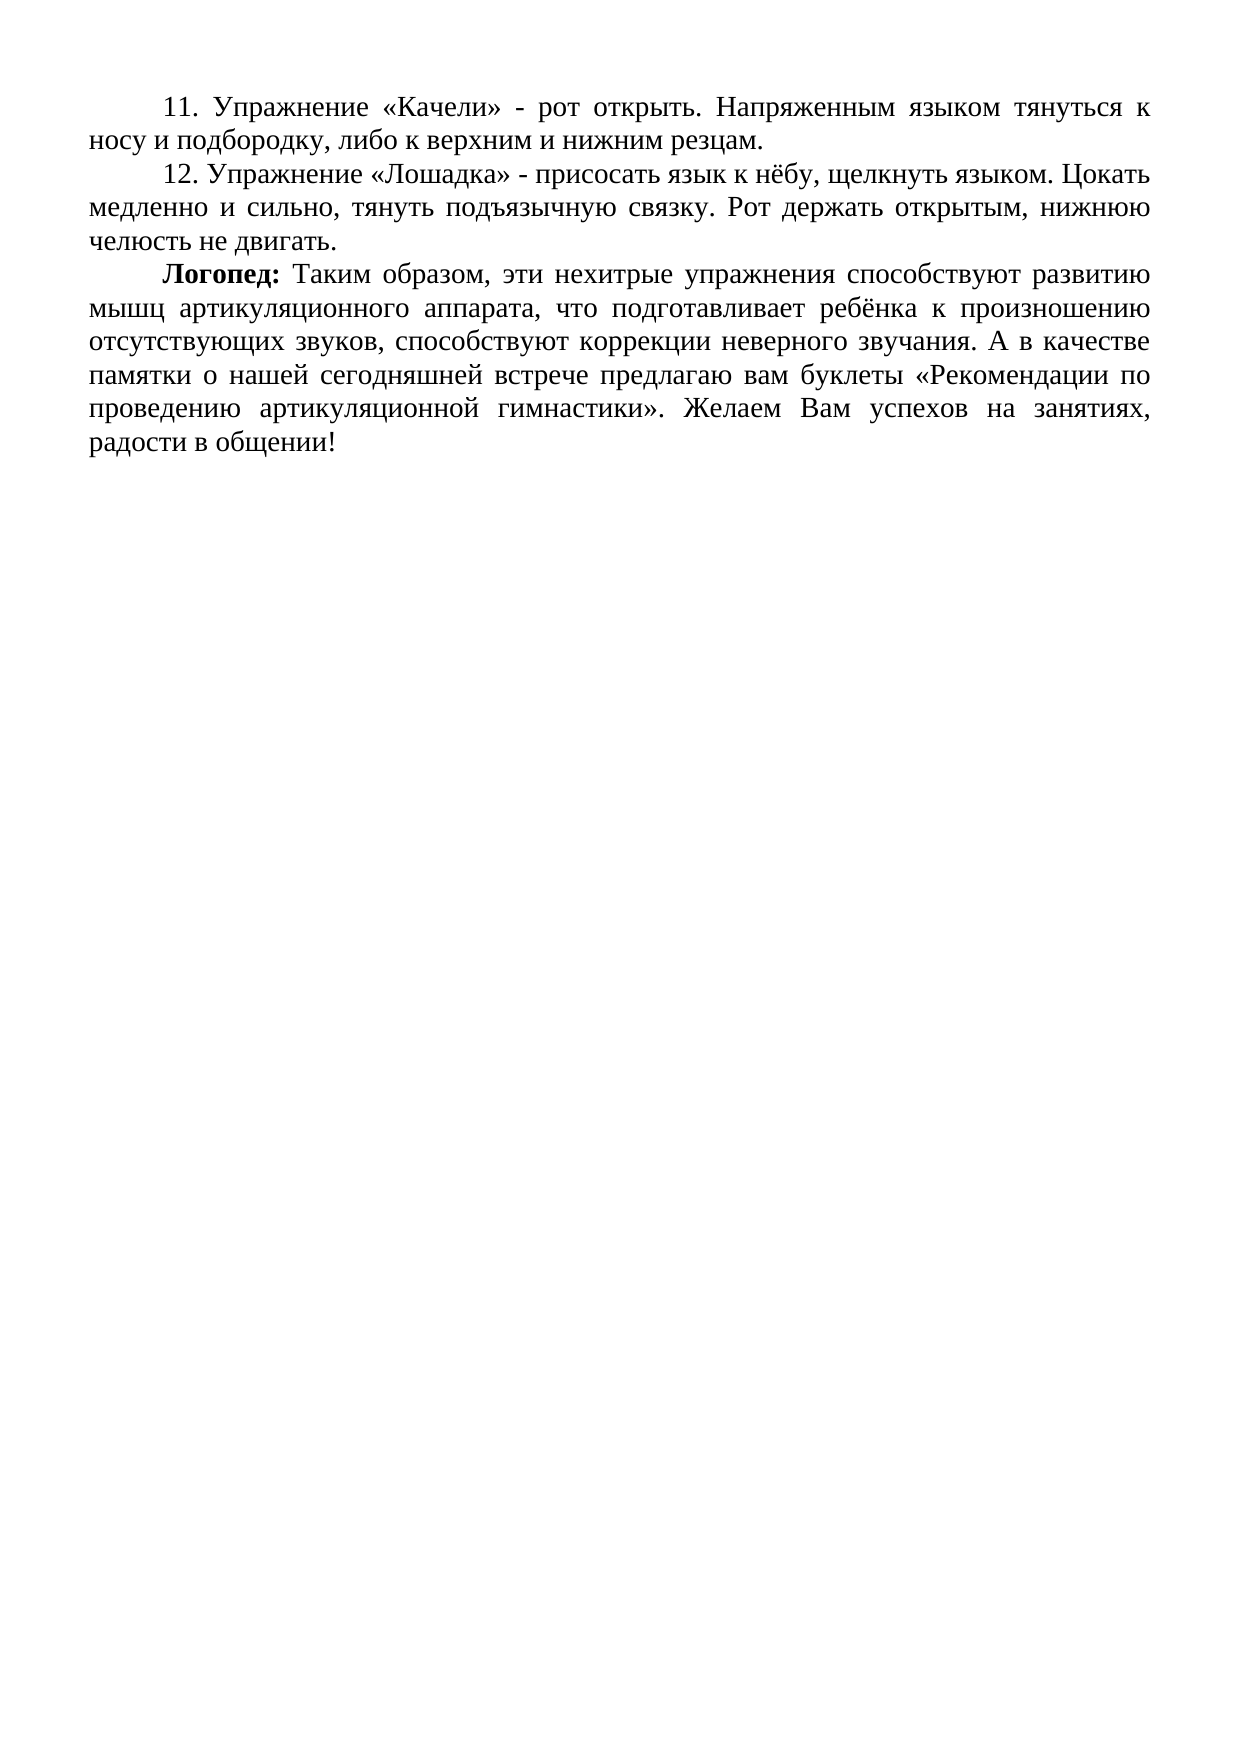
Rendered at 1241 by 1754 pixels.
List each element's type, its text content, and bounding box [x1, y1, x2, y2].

text 11. Упражнение «Качели» - рот открыть. Напряженным языком тянуться к носу и подбородку, либо к верхним и нижним резцам. [89, 89, 1152, 156]
text Логопед: Таким образом, эти нехитрые упражнения способствуют развитию мышц артикуляционного аппарата, что подготавливает ребёнка к произношению отсутствующих звуков, способствуют коррекции неверного звучания. А в качестве памятки о нашей сегодняшней встрече предлагаю вам буклеты «Рекомендации по проведению артикуляционной гимнастики». Желаем Вам успехов на занятиях, радости в общении! [89, 256, 1152, 458]
text 12. Упражнение «Лошадка» - присосать язык к нёбу, щелкнуть языком. Цокать медленно и сильно, тянуть подъязычную связку. Рот держать открытым, нижнюю челюсть не двигать. [89, 156, 1152, 256]
